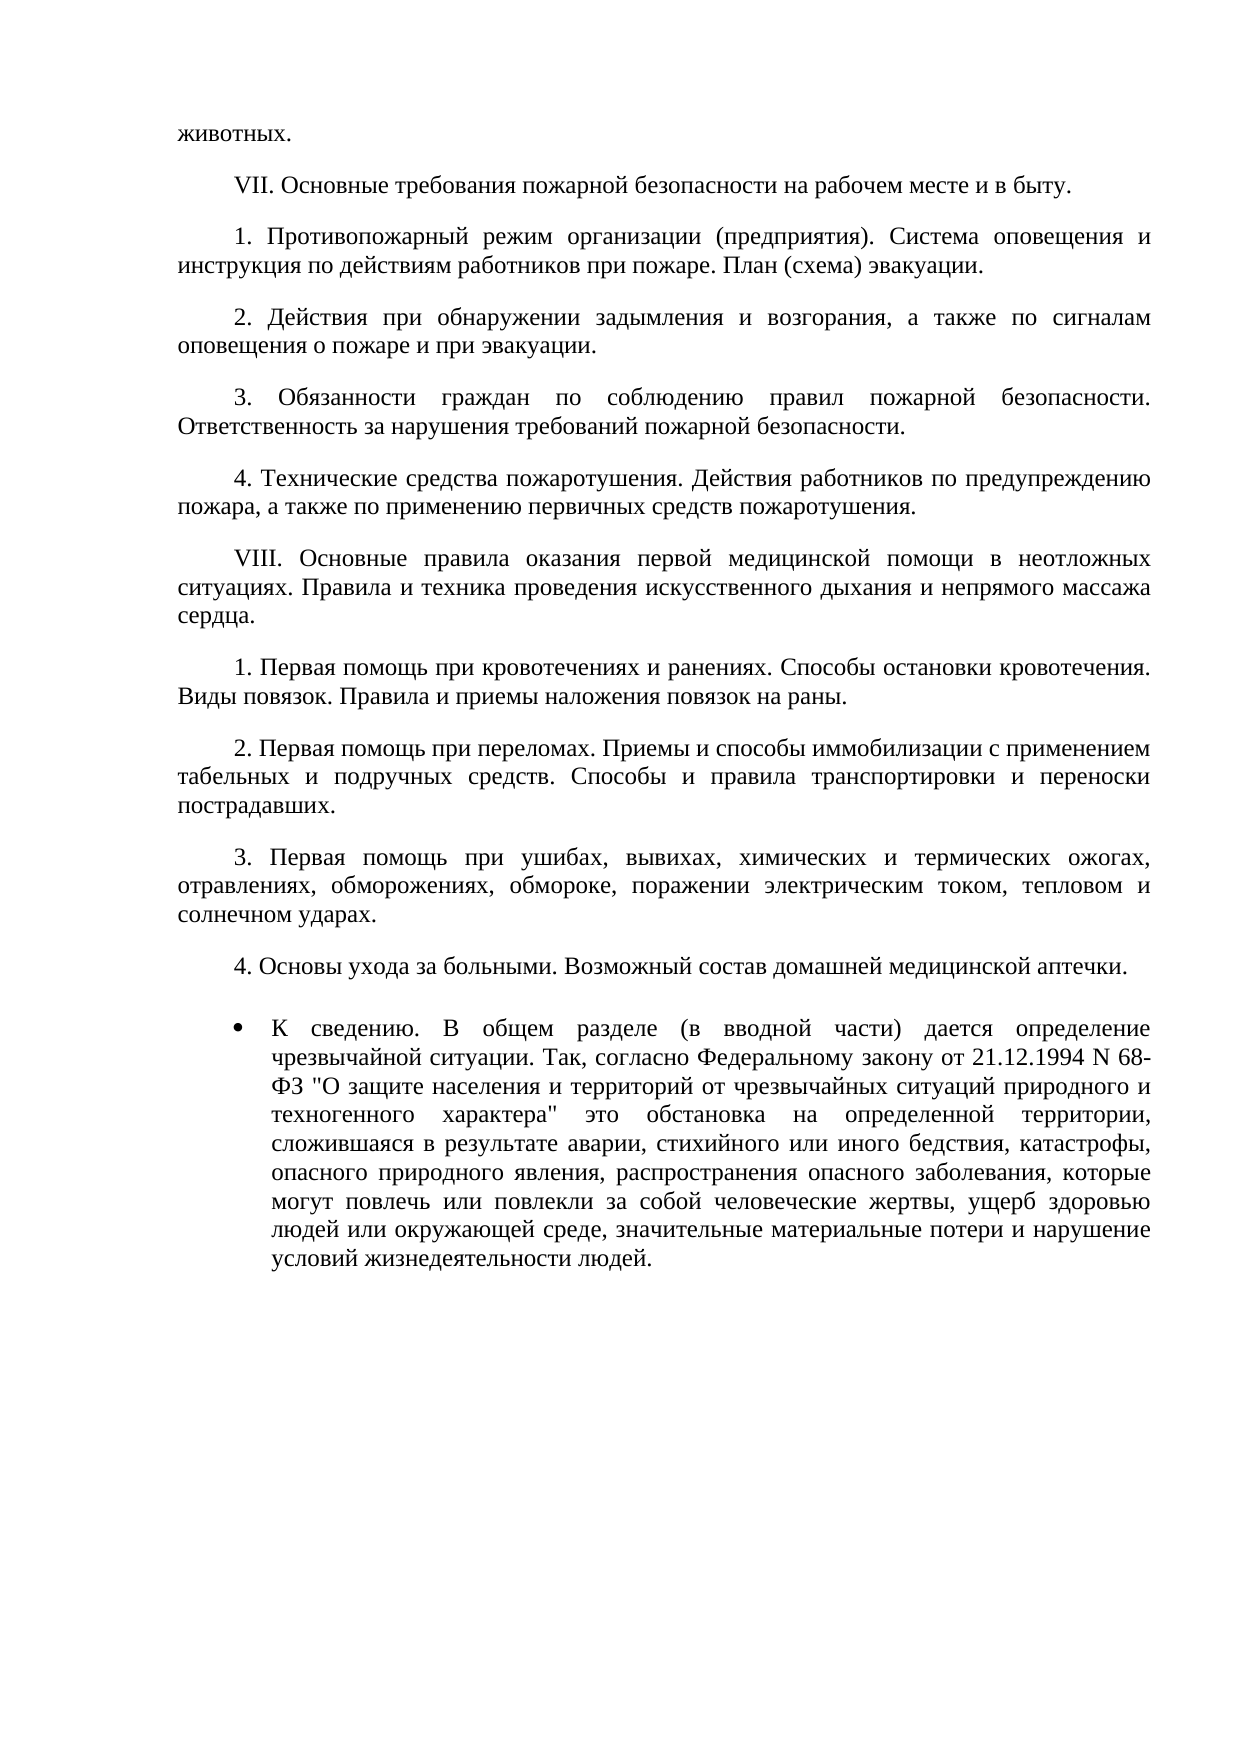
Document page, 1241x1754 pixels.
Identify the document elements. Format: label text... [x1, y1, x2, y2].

text VIII. Основные правила оказания первой медицинской помощи в неотложных ситуациях. Правила и техника проведения искусственного дыхания и непрямого массажа сердца. [177, 543, 1152, 629]
text 4. Технические средства пожаротушения. Действия работников по предупреждению пожара, а также по применению первичных средств пожаротушения. [177, 463, 1152, 520]
list К сведению. В общем разделе (в вводной части) дается определение чрезвычайной ситуации. Так, согласно Федеральному закону от 21.12.1994 N 68-ФЗ "О защите населения и территорий от чрезвычайных ситуаций природного и техногенного характера" это обстановка на определенной территории, сложившаяся в результате аварии, стихийного или иного бедствия, катастрофы, опасного природного явления, распространения опасного заболевания, которые могут повлечь или повлекли за собой человеческие жертвы, ущерб здоровью людей или окружающей среде, значительные материальные потери и нарушение условий жизнедеятельности людей. [233, 1013, 1152, 1272]
text 1. Противопожарный режим организации (предприятия). Система оповещения и инструкция по действиям работников при пожаре. План (схема) эвакуации. [177, 221, 1152, 279]
text VII. Основные требования пожарной безопасности на рабочем месте и в быту. [177, 170, 1152, 198]
text 2. Действия при обнаружении задымления и возгорания, а также по сигналам оповещения о пожаре и при эвакуации. [177, 302, 1152, 359]
text 3. Первая помощь при ушибах, вывихах, химических и термических ожогах, отравлениях, обморожениях, обмороке, поражении электрическим током, тепловом и солнечном ударах. [177, 842, 1152, 928]
text 1. Первая помощь при кровотечениях и ранениях. Способы остановки кровотечения. Виды повязок. Правила и приемы наложения повязок на раны. [177, 652, 1152, 710]
text 2. Первая помощь при переломах. Приемы и способы иммобилизации с применением табельных и подручных средств. Способы и правила транспортировки и переноски пострадавших. [177, 733, 1152, 819]
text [177, 118, 1152, 147]
text 3. Обязанности граждан по соблюдению правил пожарной безопасности. Ответственность за нарушения требований пожарной безопасности. [177, 382, 1152, 440]
text 4. Основы ухода за больными. Возможный состав домашней медицинской аптечки. [177, 951, 1152, 980]
